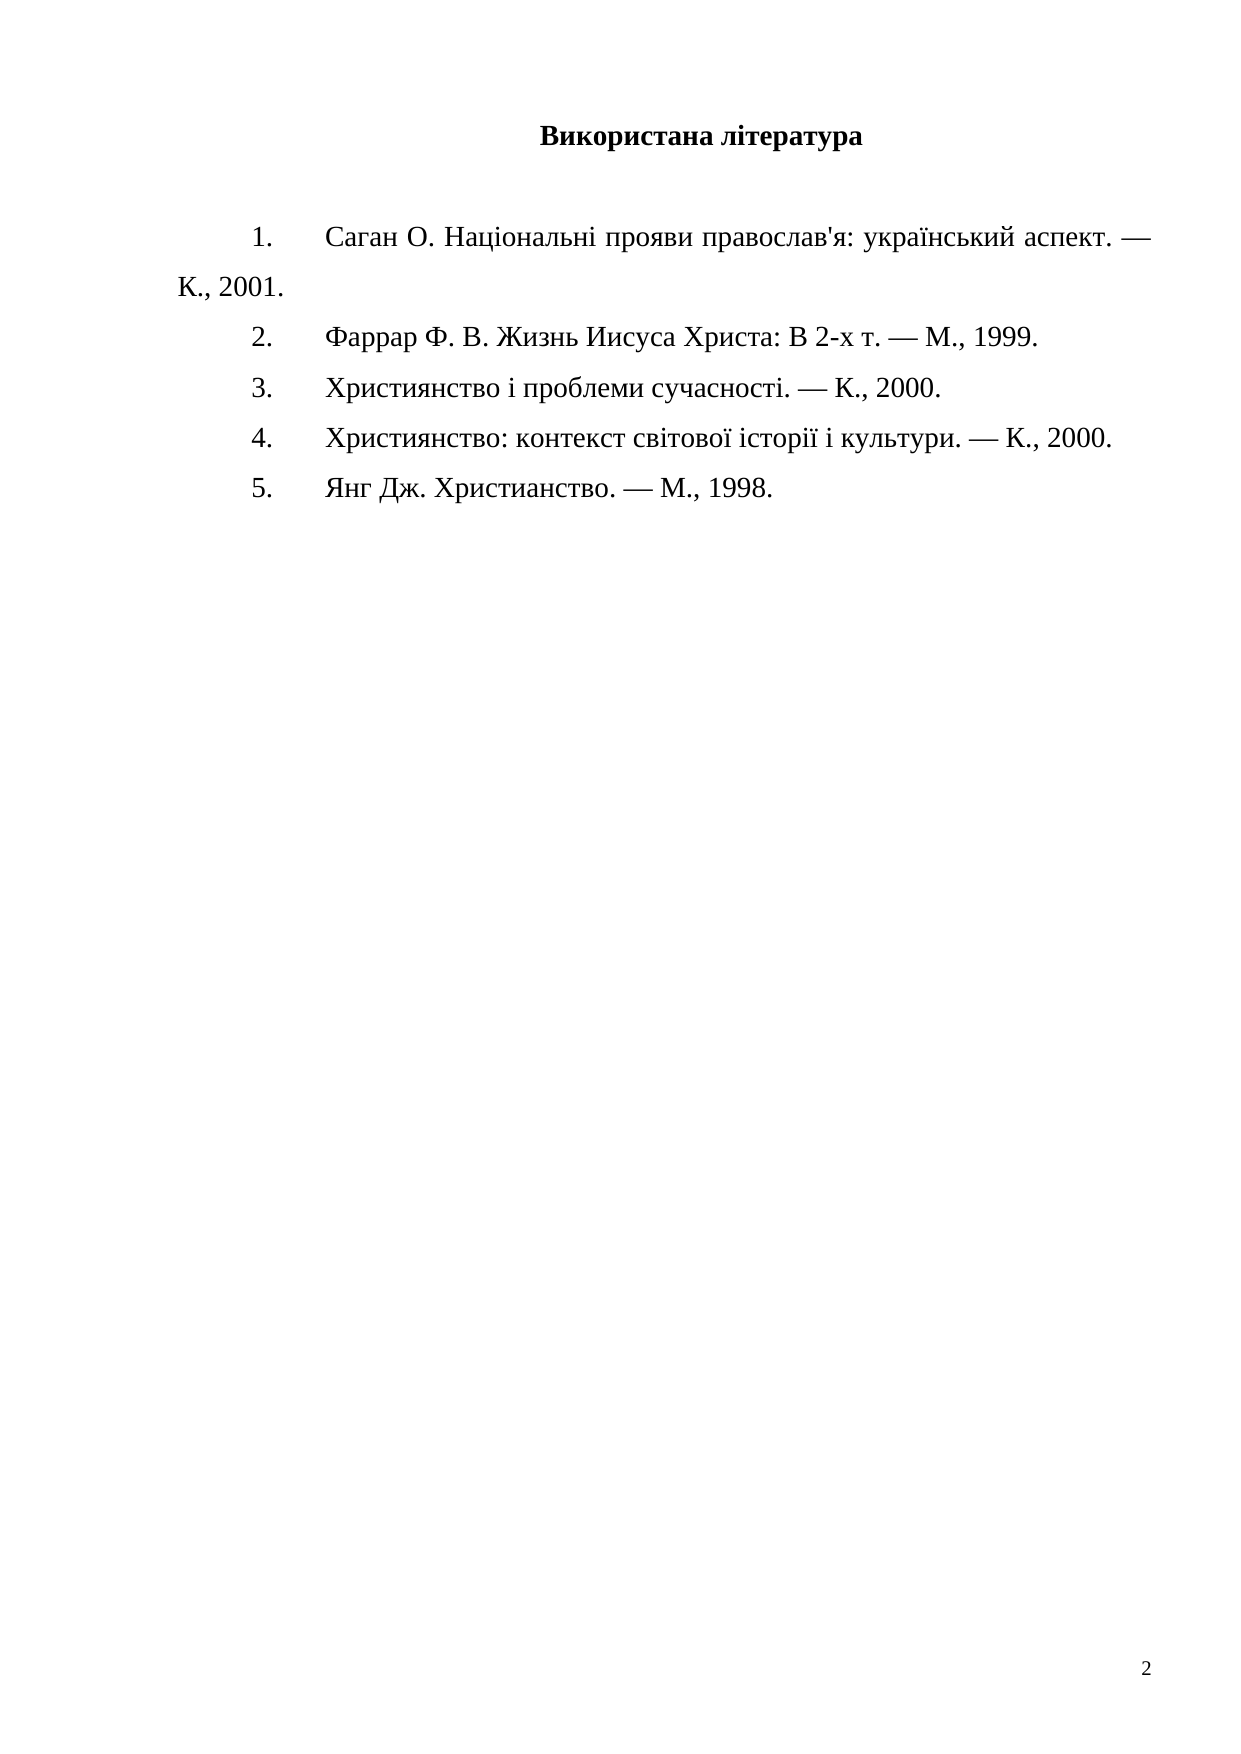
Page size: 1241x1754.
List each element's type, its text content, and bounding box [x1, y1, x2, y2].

list Християнство: контекст світової історії і культури. — К., 2000. [177, 420, 1152, 453]
list Фаррар Ф. В. Жизнь Иисуса Христа: В 2-х т. — М., 1999. [177, 319, 1152, 353]
text Використана література [177, 118, 1152, 152]
list Християнство і проблеми сучасності. — К., 2000. [177, 370, 1152, 403]
list Янг Дж. Христианство. — М., 1998. [177, 470, 1152, 504]
list Саган О. Національні прояви православ'я: український аспект. — К., 2001. [177, 219, 1152, 303]
